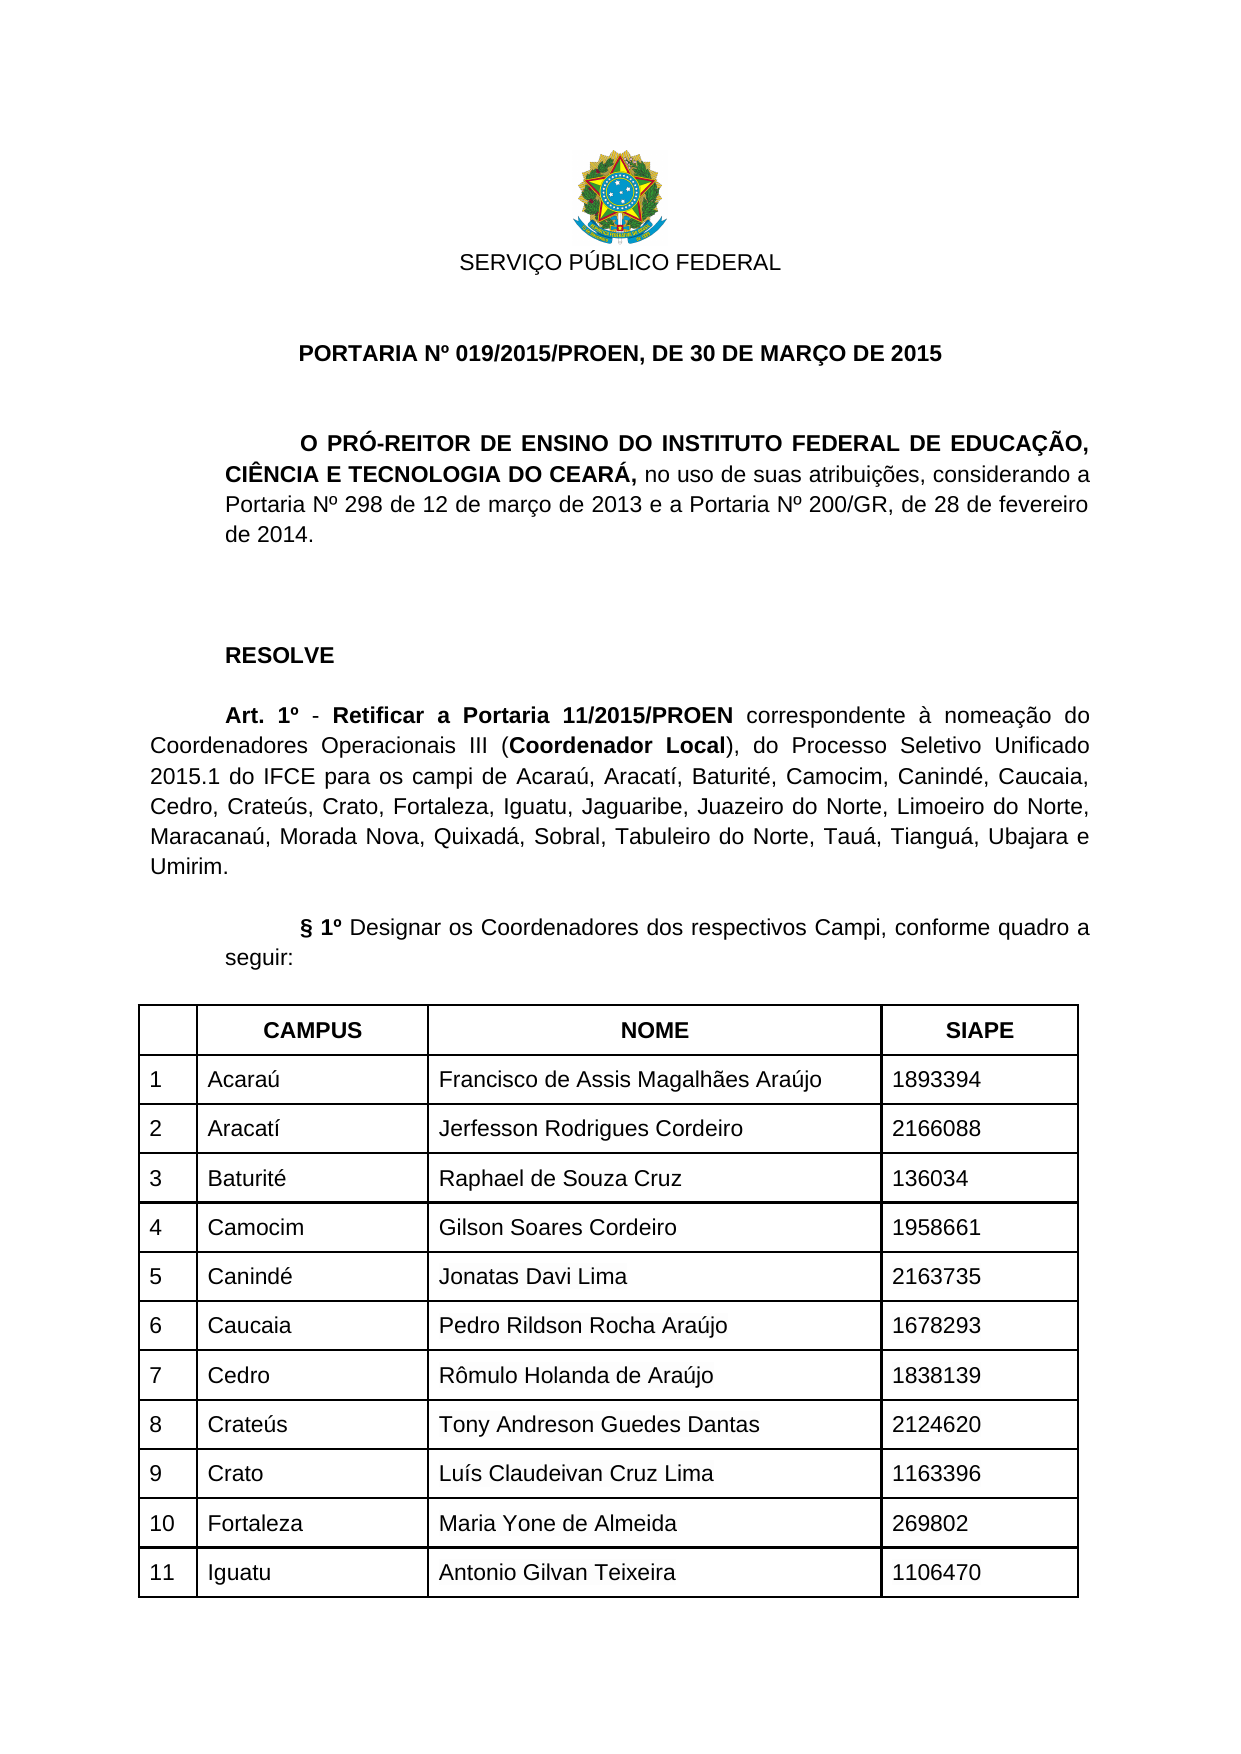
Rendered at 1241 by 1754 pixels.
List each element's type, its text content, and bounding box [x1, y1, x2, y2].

table_cell Pedro Rildson Rocha Araújo [429, 1302, 880, 1349]
table_cell Tony Andreson Guedes Dantas [429, 1401, 880, 1448]
table_cell Canindé [198, 1253, 427, 1300]
table_header [140, 1006, 196, 1054]
table_header NOME [429, 1006, 880, 1054]
table_cell 1106470 [883, 1549, 1077, 1596]
table_cell 4 [140, 1204, 196, 1251]
table_cell Francisco de Assis Magalhães Araújo [429, 1056, 880, 1103]
table_cell Antonio Gilvan Teixeira [429, 1549, 880, 1596]
table_cell Aracatí [198, 1105, 427, 1152]
table_cell 1678293 [883, 1302, 1077, 1349]
table_cell 3 [140, 1154, 196, 1201]
table_cell Maria Yone de Almeida [429, 1499, 880, 1546]
table_cell 9 [140, 1450, 196, 1497]
text § 1º Designar os Coordenadores dos respectivos Campi, conforme quadro a seguir: [225, 914, 1090, 970]
table_cell Rômulo Holanda de Araújo [429, 1351, 880, 1398]
table_cell 2 [140, 1105, 196, 1152]
table_cell 7 [140, 1351, 196, 1398]
table_cell Luís Claudeivan Cruz Lima [429, 1450, 880, 1497]
table_cell 11 [140, 1549, 196, 1596]
text O PRÓ-REITOR DE ENSINO DO INSTITUTO FEDERAL DE EDUCAÇÃO, CIÊNCIA E TECNOLOGIA DO CEARÁ, no uso de suas atribuições, considerando a Portaria Nº 298 de 12 de março de 2013 e a Portaria Nº 200/GR, de 28 de fevereiro de 2014. [225, 430, 1090, 547]
text RESOLVE [150, 642, 1090, 668]
table_cell Fortaleza [198, 1499, 427, 1546]
table_cell 1958661 [883, 1204, 1077, 1251]
table_cell Jerfesson Rodrigues Cordeiro [429, 1105, 880, 1152]
table_cell 10 [140, 1499, 196, 1546]
table_cell Gilson Soares Cordeiro [429, 1204, 880, 1251]
table_cell 2163735 [883, 1253, 1077, 1300]
table_cell Crateús [198, 1401, 427, 1448]
table_cell Iguatu [198, 1549, 427, 1596]
text Art. 1º - Retificar a Portaria 11/2015/PROEN correspondente à nomeação do Coordenadores Operacionais III (Coordenador Local), do Processo Seletivo Unificado 2015.1 do IFCE para os campi de Acaraú, Aracatí, Baturité, Camocim, Canindé, Caucaia, Cedro, Crateús, Crato, Fortaleza, Iguatu, Jaguaribe, Juazeiro do Norte, Limoeiro do Norte, Maracanaú, Morada Nova, Quixadá, Sobral, Tabuleiro do Norte, Tauá, Tianguá, Ubajara e Umirim. [150, 702, 1090, 880]
table_cell Jonatas Davi Lima [429, 1253, 880, 1300]
table_cell 2166088 [883, 1105, 1077, 1152]
table_header CAMPUS [198, 1006, 427, 1054]
table_cell 1893394 [883, 1056, 1077, 1103]
table_cell Raphael de Souza Cruz [429, 1154, 880, 1201]
table_cell 1163396 [883, 1450, 1077, 1497]
table_cell 1838139 [883, 1351, 1077, 1398]
table_cell 5 [140, 1253, 196, 1300]
table_cell 2124620 [883, 1401, 1077, 1448]
table_cell Baturité [198, 1154, 427, 1201]
table_cell 136034 [883, 1154, 1077, 1201]
text SERVIÇO PÚBLICO FEDERAL [150, 249, 1090, 276]
table_cell 8 [140, 1401, 196, 1448]
table_cell 269802 [883, 1499, 1077, 1546]
table_cell Acaraú [198, 1056, 427, 1103]
picture [572, 150, 668, 246]
table_cell Cedro [198, 1351, 427, 1398]
table_cell 1 [140, 1056, 196, 1103]
table_cell Crato [198, 1450, 427, 1497]
table_cell 6 [140, 1302, 196, 1349]
table_header SIAPE [883, 1006, 1077, 1054]
text PORTARIA Nº 019/2015/PROEN, DE 30 DE MARÇO DE 2015 [150, 340, 1090, 366]
table_cell Caucaia [198, 1302, 427, 1349]
table_cell Camocim [198, 1204, 427, 1251]
